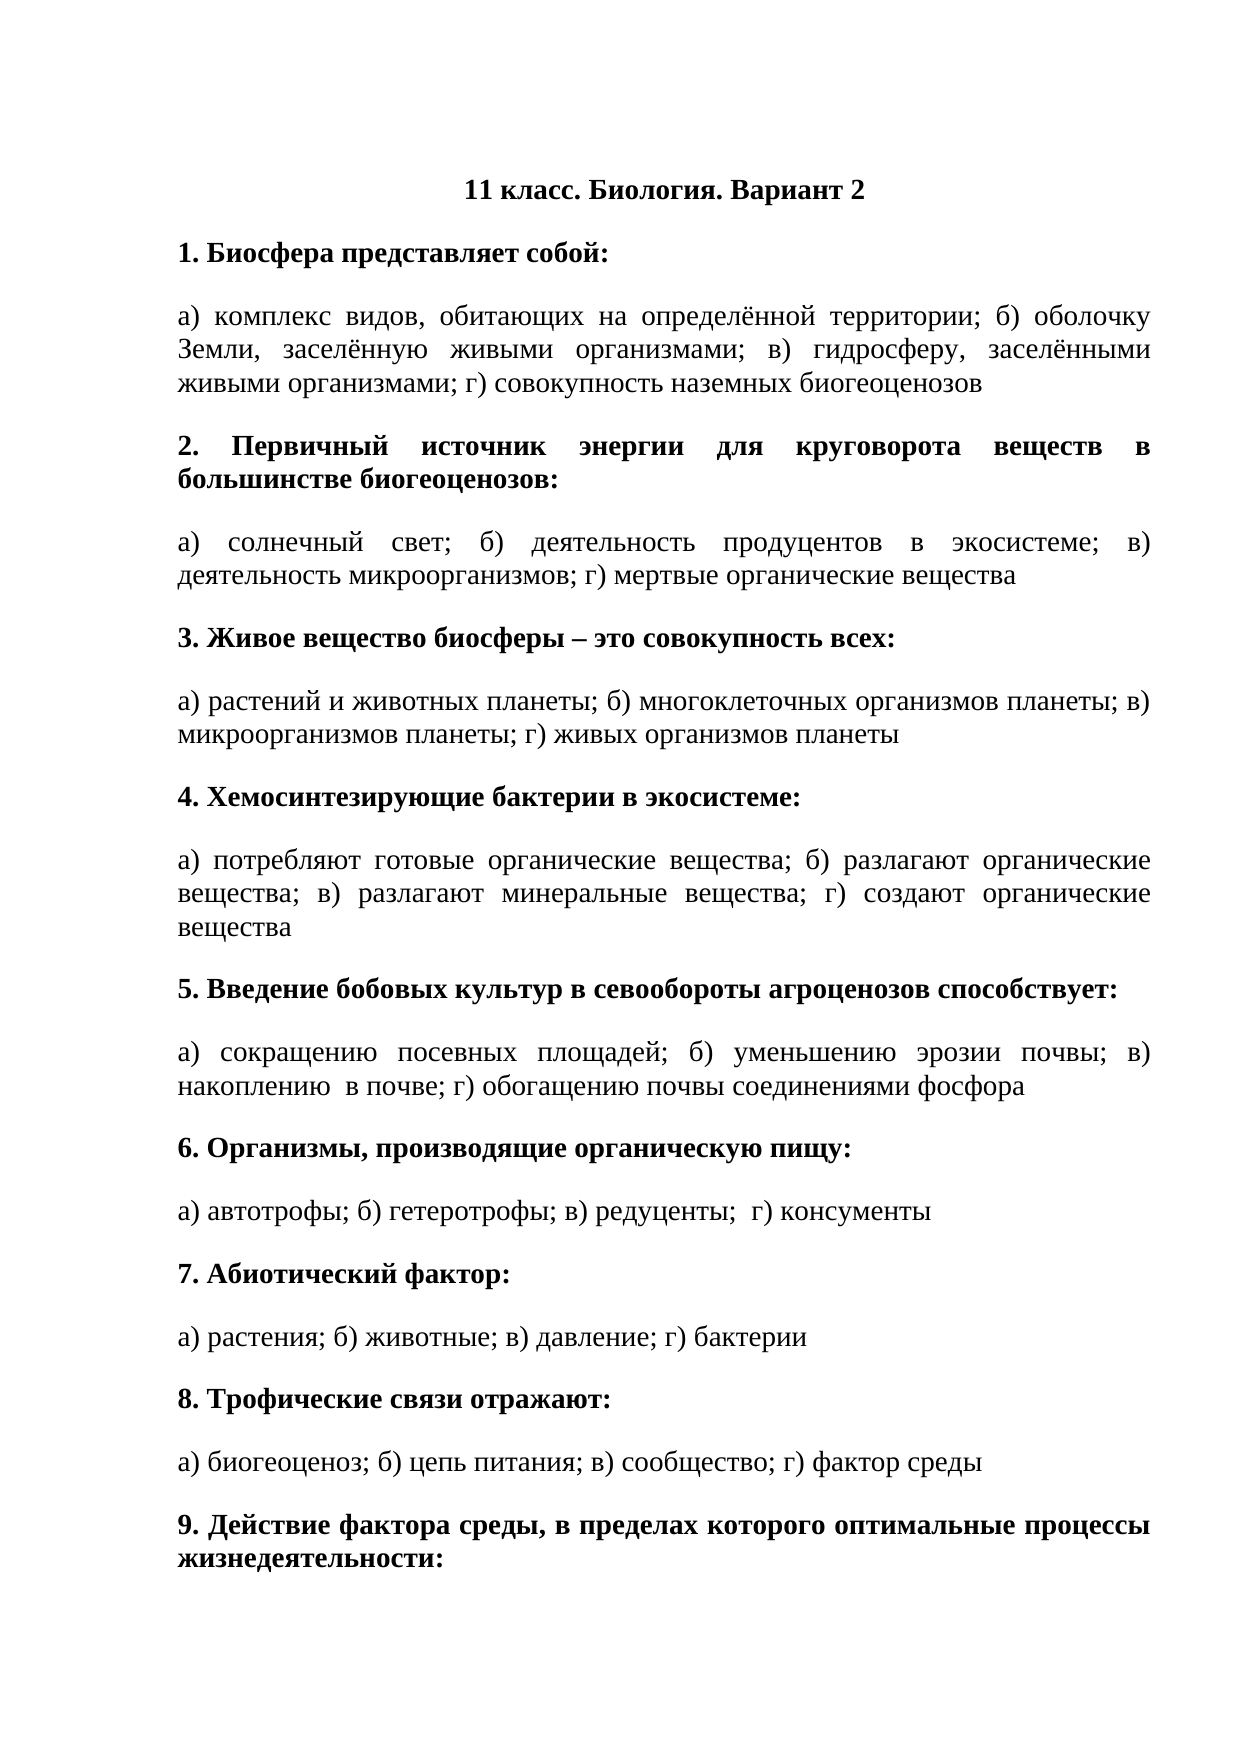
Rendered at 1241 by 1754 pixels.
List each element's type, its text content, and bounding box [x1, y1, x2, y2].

text 7. Абиотический фактор: [177, 1256, 1152, 1289]
text 8. Трофические связи отражают: [177, 1381, 1152, 1415]
text а) солнечный свет; б) деятельность продуцентов в экосистеме; в) деятельность микроорганизмов; г) мертвые органические вещества [177, 524, 1152, 591]
text а) сокращению посевных площадей; б) уменьшению эрозии почвы; в) накоплению в почве; г) обогащению почвы соединениями фосфора [177, 1034, 1152, 1101]
text а) растений и животных планеты; б) многоклеточных организмов планеты; в) микроорганизмов планеты; г) живых организмов планеты [177, 683, 1152, 750]
text а) растения; б) животные; в) давление; г) бактерии [177, 1319, 1152, 1352]
text а) потребляют готовые органические вещества; б) разлагают органические вещества; в) разлагают минеральные вещества; г) создают органические вещества [177, 842, 1152, 942]
text 2. Первичный источник энергии для круговорота веществ в большинстве биогеоценозов: [177, 428, 1152, 495]
text 9. Действие фактора среды, в пределах которого оптимальные процессы жизнедеятельности: [177, 1507, 1152, 1574]
text 4. Хемосинтезирующие бактерии в экосистеме: [177, 779, 1152, 813]
text 3. Живое вещество биосферы – это совокупность всех: [177, 620, 1152, 654]
text 11 класс. Биология. Вариант 2 [177, 172, 1152, 206]
text 1. Биосфера представляет собой: [177, 235, 1152, 269]
text 5. Введение бобовых культур в севообороты агроценозов способствует: [177, 972, 1152, 1005]
text а) комплекс видов, обитающих на определённой территории; б) оболочку Земли, заселённую живыми организмами; в) гидросферу, заселёнными живыми организмами; г) совокупность наземных биогеоценозов [177, 298, 1152, 398]
text а) биогеоценоз; б) цепь питания; в) сообщество; г) фактор среды [177, 1444, 1152, 1478]
text а) автотрофы; б) гетеротрофы; в) редуценты; г) консументы [177, 1193, 1152, 1227]
text 6. Организмы, производящие органическую пищу: [177, 1131, 1152, 1164]
